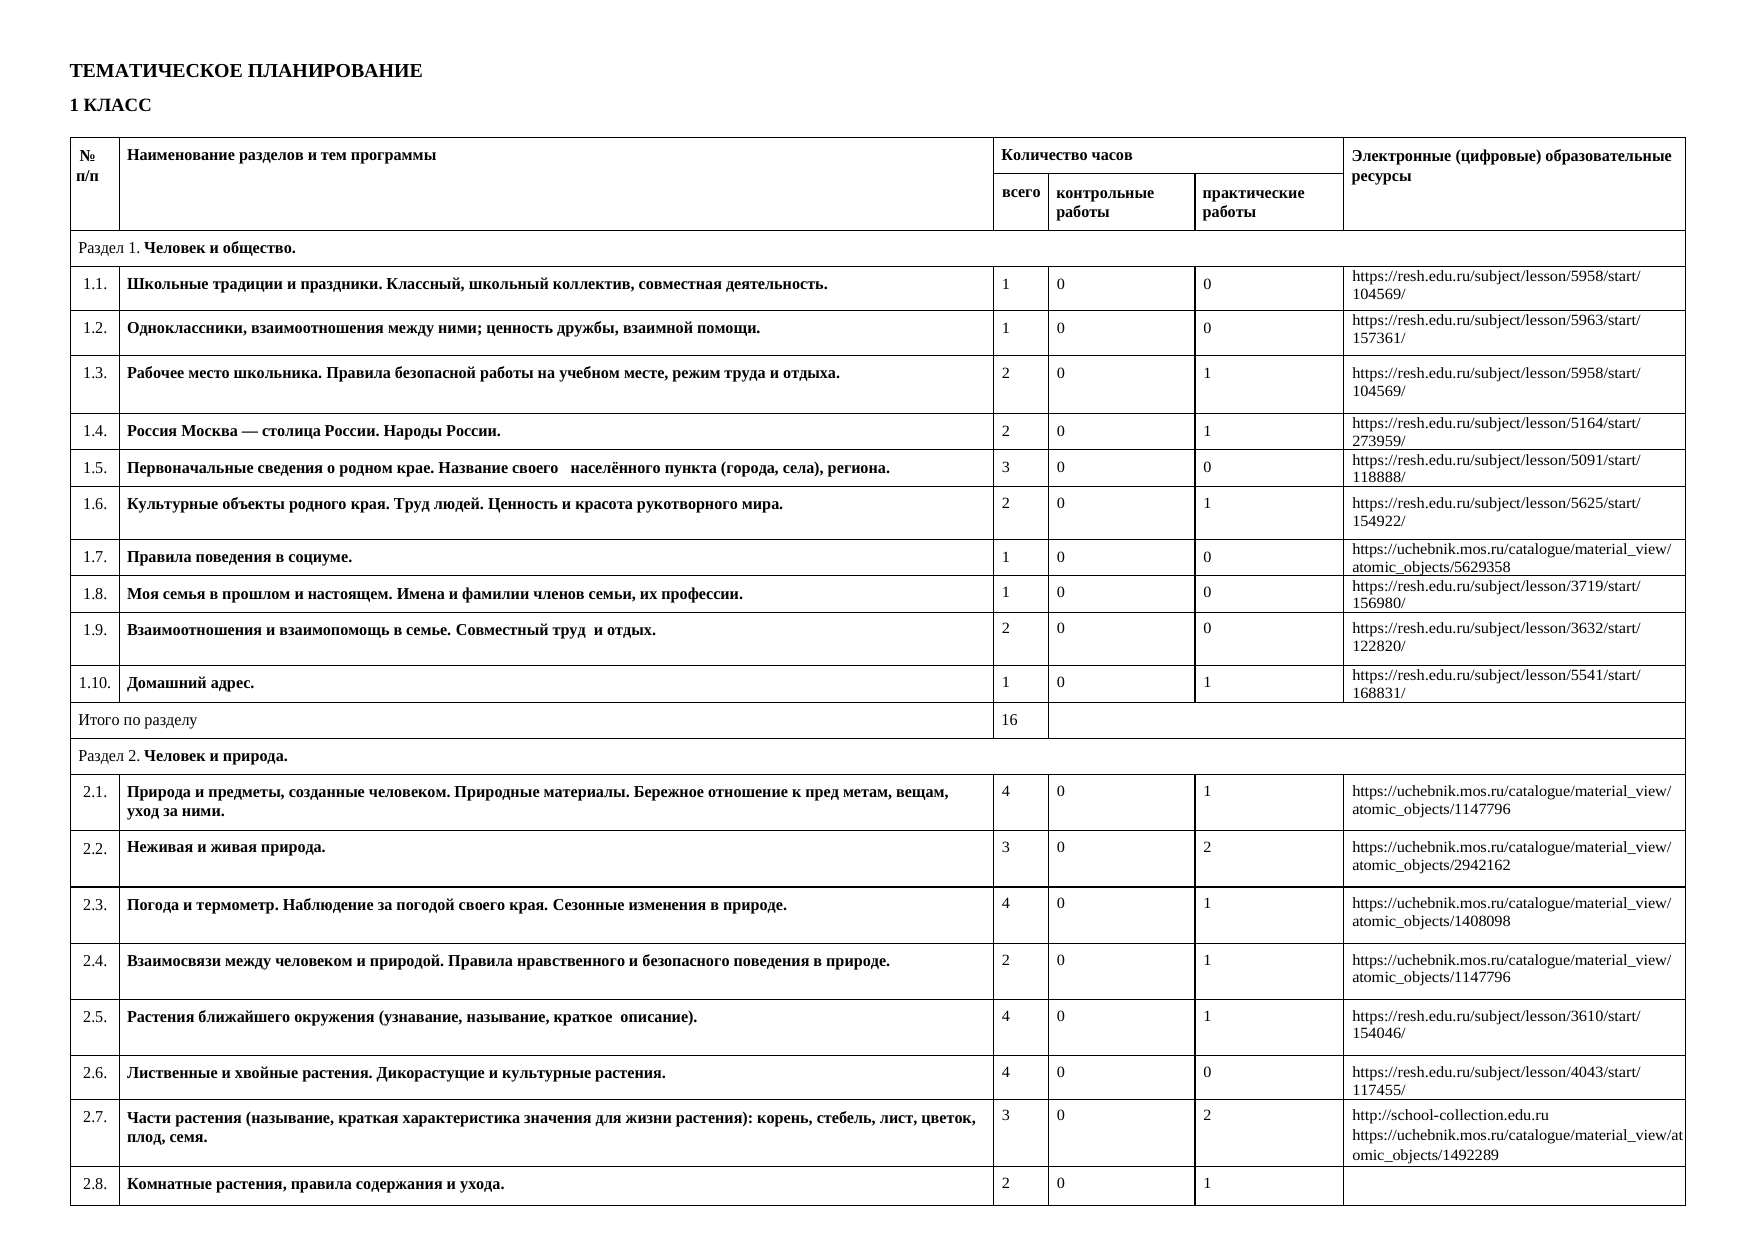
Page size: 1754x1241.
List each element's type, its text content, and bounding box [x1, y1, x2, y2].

table_cell 1 [1196, 888, 1343, 943]
table_cell Части растения (называние, краткая характеристика значения для жизни растения): корень, стебель, лист, цветок, плод, семя. [120, 1100, 993, 1166]
table_cell 3 [994, 831, 1048, 886]
table_cell 0 [1196, 540, 1343, 575]
table_cell 4 [994, 1000, 1048, 1055]
table_cell https://resh.edu.ru/subject/lesson/5963/start/157361/ [1344, 311, 1685, 355]
table_cell 0 [1049, 888, 1194, 943]
table_cell 0 [1049, 414, 1194, 449]
table_cell Лиственные и хвойные растения. Дикорастущие и культурные растения. [120, 1056, 993, 1098]
table_cell https://resh.edu.ru/subject/lesson/4043/start/117455/ [1344, 1056, 1685, 1098]
table_cell всего [994, 174, 1048, 229]
table_cell 2 [994, 414, 1048, 449]
table_cell https://uchebnik.mos.ru/catalogue/material_view/atomic_objects/5629358 [1344, 540, 1685, 575]
table_cell [1049, 703, 1685, 738]
table_cell 1 [1196, 356, 1343, 413]
table_cell 1.1. [71, 267, 119, 310]
table_cell 0 [1196, 311, 1343, 355]
table_cell 3 [994, 450, 1048, 486]
table_cell 2.3. [71, 888, 119, 943]
table_cell Одноклассники, взаимоотношения между ними; ценность дружбы, взаимной помощи. [120, 311, 993, 355]
table_cell Взаимосвязи между человеком и природой. Правила нравственного и безопасного поведения в природе. [120, 944, 993, 999]
table_cell 0 [1196, 1056, 1343, 1098]
table_cell 1 [1196, 775, 1343, 830]
table_cell 1 [1196, 944, 1343, 999]
table_cell 1 [994, 267, 1048, 310]
table_cell https://resh.edu.ru/subject/lesson/5541/start/168831/ [1344, 666, 1685, 702]
table_cell https://uchebnik.mos.ru/catalogue/material_view/atomic_objects/1408098 [1344, 888, 1685, 943]
table_cell контрольные работы [1049, 174, 1194, 229]
table_cell Россия Москва — столица России. Народы России. [120, 414, 993, 449]
table_cell 2.6. [71, 1056, 119, 1098]
table_cell https://uchebnik.mos.ru/catalogue/material_view/atomic_objects/1147796 [1344, 775, 1685, 830]
table_header Электронные (цифровые) образовательные ресурсы [1344, 138, 1685, 229]
table_cell 16 [994, 703, 1048, 738]
table_cell 0 [1049, 450, 1194, 486]
table_cell https://resh.edu.ru/subject/lesson/5164/start/273959/ [1344, 414, 1685, 449]
table_cell Культурные объекты родного края. Труд людей. Ценность и красота рукотворного мира. [120, 487, 993, 539]
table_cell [120, 1167, 993, 1204]
table_cell https://resh.edu.ru/subject/lesson/5625/start/154922/ [1344, 487, 1685, 539]
table_cell 4 [994, 888, 1048, 943]
table_header № п/п [71, 138, 119, 229]
table_cell 2 [994, 1167, 1048, 1204]
table_cell 2 [1196, 831, 1343, 886]
table_cell 1 [1196, 414, 1343, 449]
table_cell 0 [1049, 1100, 1194, 1166]
table_cell 1.3. [71, 356, 119, 413]
table_cell 4 [994, 775, 1048, 830]
table_cell https://resh.edu.ru/subject/lesson/5958/start/104569/ [1344, 267, 1685, 310]
table_cell https://resh.edu.ru/subject/lesson/5958/start/104569/ [1344, 356, 1685, 413]
table_cell Погода и термометр. Наблюдение за погодой своего края. Сезонные изменения в природе. [120, 888, 993, 943]
table_cell 2.4. [71, 944, 119, 999]
table_cell http://school-collection.edu.ru https://uchebnik.mos.ru/catalogue/material_view/atomic_objects/1492289 [1344, 1100, 1685, 1166]
table_cell 0 [1196, 267, 1343, 310]
table_cell 1.2. [71, 311, 119, 355]
table_cell 1 [1196, 666, 1343, 702]
table_cell Домашний адрес. [120, 666, 993, 702]
table_cell 1 [994, 311, 1048, 355]
table_cell 2 [994, 613, 1048, 665]
table_cell Раздел 2. Человек и природа. [71, 739, 1685, 774]
table_cell Взаимоотношения и взаимопомощь в семье. Совместный труд и отдых. [120, 613, 993, 665]
table_cell 1.9. [71, 613, 119, 665]
table_cell Раздел 1. Человек и общество. [71, 231, 1685, 266]
table_cell 1.8. [71, 576, 119, 612]
table_cell 1 [994, 666, 1048, 702]
table_cell https://resh.edu.ru/subject/lesson/3719/start/156980/ [1344, 576, 1685, 612]
table_cell 1 [1196, 1167, 1343, 1204]
table_header Наименование разделов и тем программы [120, 138, 993, 229]
table_cell 0 [1049, 831, 1194, 886]
table_cell Природа и предметы, созданные человеком. Природные материалы. Бережное отношение к пред метам, вещам, уход за ними. [120, 775, 993, 830]
table_cell https://uchebnik.mos.ru/catalogue/material_view/atomic_objects/2942162 [1344, 831, 1685, 886]
table_cell 1.4. [71, 414, 119, 449]
table_cell 3 [994, 1100, 1048, 1166]
table_cell 0 [1049, 944, 1194, 999]
table_cell 2 [994, 356, 1048, 413]
table_cell 0 [1049, 267, 1194, 310]
table_cell Моя семья в прошлом и настоящем. Имена и фамилии членов семьи, их профессии. [120, 576, 993, 612]
table_cell 2.8. [71, 1167, 119, 1204]
table_cell 2 [994, 487, 1048, 539]
table_cell 0 [1049, 1167, 1194, 1204]
table_cell 0 [1196, 613, 1343, 665]
table_cell 1.6. [71, 487, 119, 539]
table_cell Рабочее место школьника. Правила безопасной работы на учебном месте, режим труда и отдыха. [120, 356, 993, 413]
table_cell 0 [1049, 613, 1194, 665]
table_cell 0 [1196, 450, 1343, 486]
table_cell 2.5. [71, 1000, 119, 1055]
table_cell 2.1. [71, 775, 119, 830]
table_cell 0 [1196, 576, 1343, 612]
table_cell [1344, 1167, 1685, 1204]
table_cell Первоначальные сведения о родном крае. Название своего населённого пункта (города, села), региона. [120, 450, 993, 486]
table_header Количество часов [994, 138, 1343, 173]
table_cell 4 [994, 1056, 1048, 1098]
table_cell 1 [994, 540, 1048, 575]
table_cell 1 [1196, 487, 1343, 539]
table_cell 1.5. [71, 450, 119, 486]
table_cell 0 [1049, 1056, 1194, 1098]
table_cell 0 [1049, 576, 1194, 612]
table_cell 0 [1049, 356, 1194, 413]
table_cell Неживая и живая природа. [120, 831, 993, 886]
table_cell 1.10. [71, 666, 119, 702]
table_cell https://resh.edu.ru/subject/lesson/3610/start/154046/ [1344, 1000, 1685, 1055]
table_cell 0 [1049, 540, 1194, 575]
table_cell 1.7. [71, 540, 119, 575]
table_cell 1 [994, 576, 1048, 612]
table_cell https://resh.edu.ru/subject/lesson/5091/start/118888/ [1344, 450, 1685, 486]
table_cell https://resh.edu.ru/subject/lesson/3632/start/122820/ [1344, 613, 1685, 665]
table_cell Школьные традиции и праздники. Классный, школьный коллектив, совместная деятельность. [120, 267, 993, 310]
table_cell 2 [1196, 1100, 1343, 1166]
table_cell https://uchebnik.mos.ru/catalogue/material_view/atomic_objects/1147796 [1344, 944, 1685, 999]
table_cell 1 [1196, 1000, 1343, 1055]
table_cell практические работы [1196, 174, 1343, 229]
table_cell 0 [1049, 666, 1194, 702]
text ТЕМАТИЧЕСКОЕ ПЛАНИРОВАНИЕ 1 КЛАСС [69, 59, 442, 116]
table_cell 0 [1049, 311, 1194, 355]
table_cell 0 [1049, 487, 1194, 539]
table_cell 0 [1049, 1000, 1194, 1055]
table_cell Итого по разделу [71, 703, 993, 738]
table_cell 0 [1049, 775, 1194, 830]
table_cell Правила поведения в социуме. [120, 540, 993, 575]
table_cell 2.7. [71, 1100, 119, 1166]
table_cell Растения ближайшего окружения (узнавание, называние, краткое описание). [120, 1000, 993, 1055]
table_cell 2.2. [71, 831, 119, 886]
table_cell 2 [994, 944, 1048, 999]
